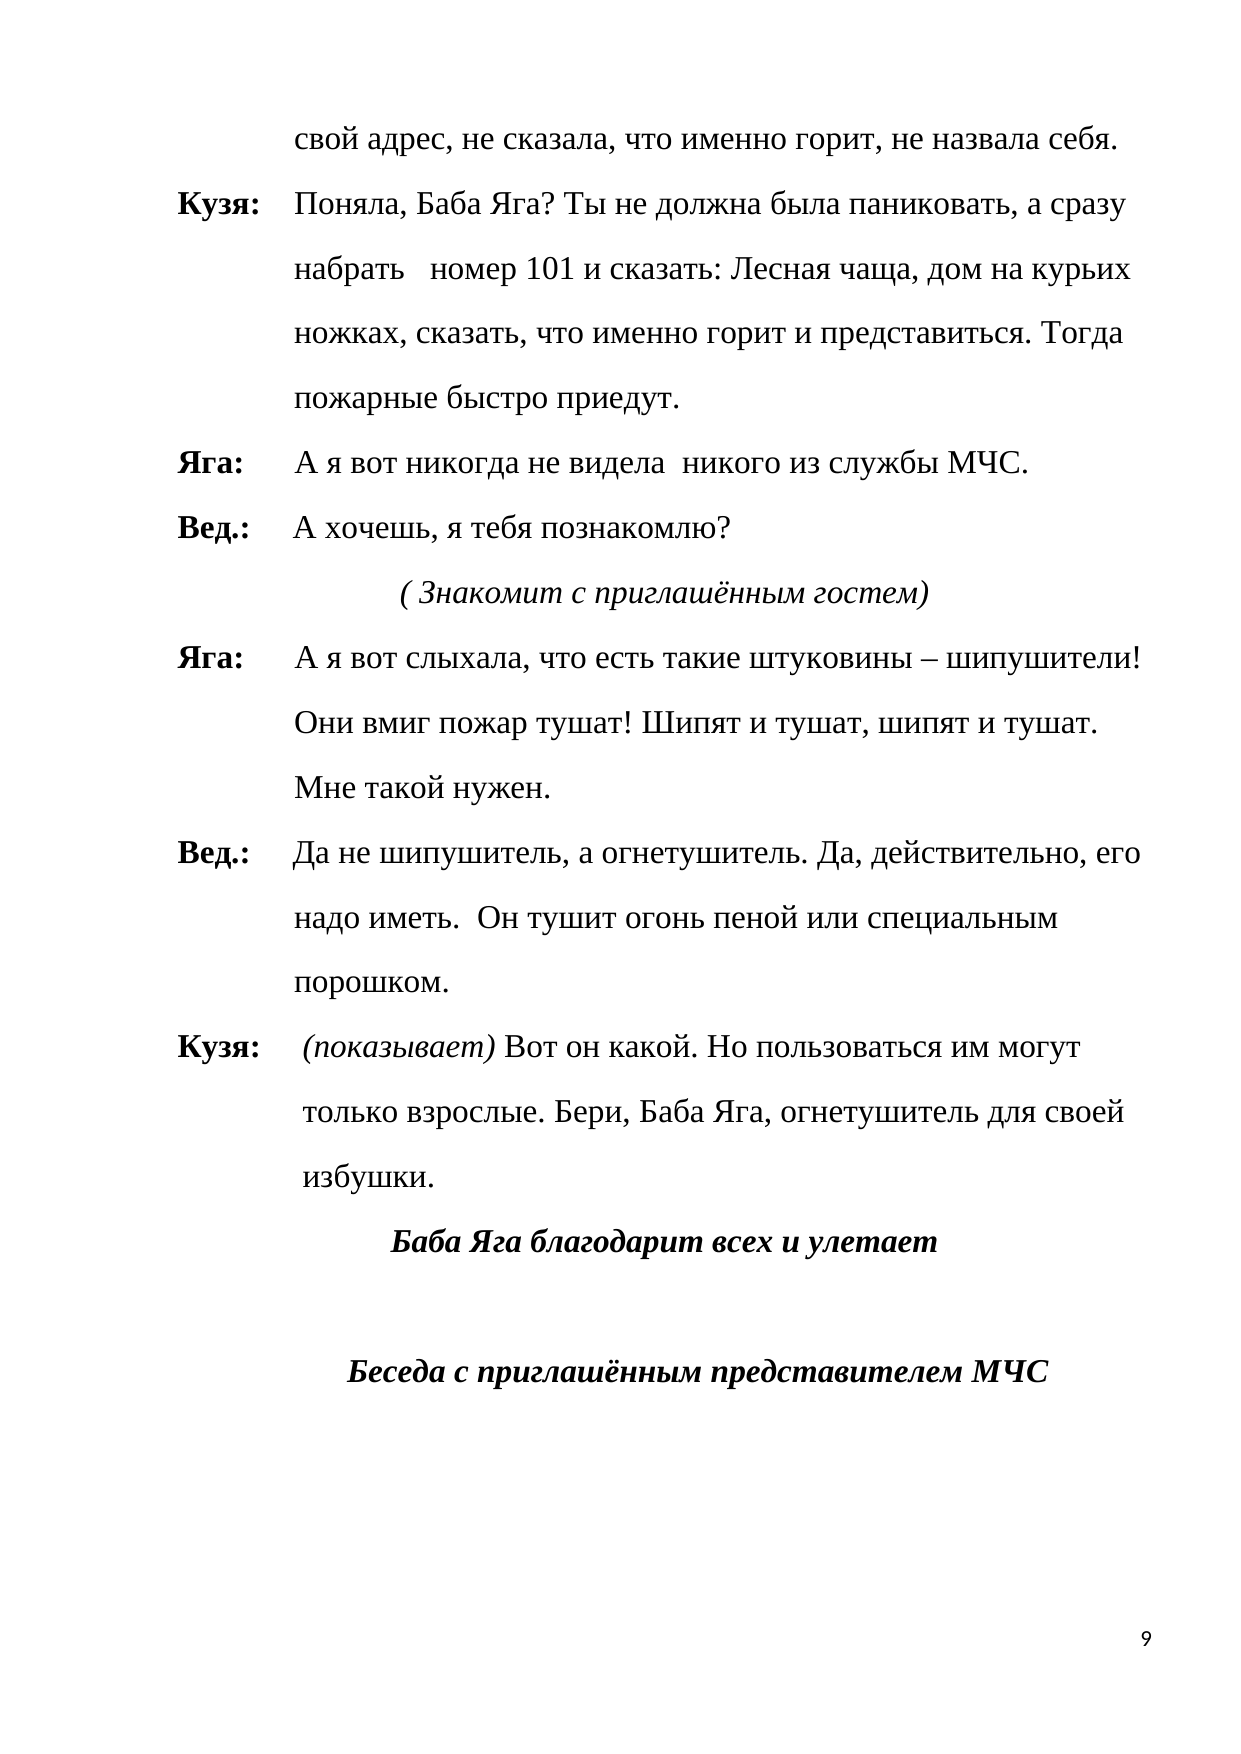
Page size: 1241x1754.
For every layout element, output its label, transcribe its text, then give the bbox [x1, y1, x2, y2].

text Яга: А я вот слыхала, что есть такие штуковины – шипушители! [177, 637, 1152, 676]
text Кузя: (показывает) Вот он какой. Но пользоваться им могут [177, 1027, 1152, 1065]
text Беседа с приглашённым представителем МЧС [177, 1351, 1152, 1389]
text Яга: А я вот никогда не видела никого из службы МЧС. [177, 443, 1152, 481]
text свой адрес, не сказала, что именно горит, не назвала себя. [177, 118, 1152, 156]
text Баба Яга благодарит всех и улетает [177, 1221, 1152, 1260]
text ножках, сказать, что именно горит и представиться. Тогда [177, 313, 1152, 351]
text только взрослые. Бери, Баба Яга, огнетушитель для своей [177, 1092, 1152, 1130]
text Кузя: Поняла, Баба Яга? Ты не должна была паниковать, а сразу [177, 183, 1152, 221]
text пожарные быстро приедут. [177, 378, 1152, 416]
text порошком. [177, 962, 1152, 1000]
text ( Знакомит с приглашённым гостем) [177, 572, 1152, 611]
text избушки. [177, 1156, 1152, 1195]
text Вед.: Да не шипушитель, а огнетушитель. Да, действительно, его [177, 832, 1152, 870]
text Они вмиг пожар тушат! Шипят и тушат, шипят и тушат. [177, 702, 1152, 741]
text надо иметь. Он тушит огонь пеной или специальным [177, 897, 1152, 935]
text Мне такой нужен. [177, 767, 1152, 805]
text набрать номер 101 и сказать: Лесная чаща, дом на курьих [177, 248, 1152, 286]
text Вед.: А хочешь, я тебя познакомлю? [177, 507, 1152, 546]
